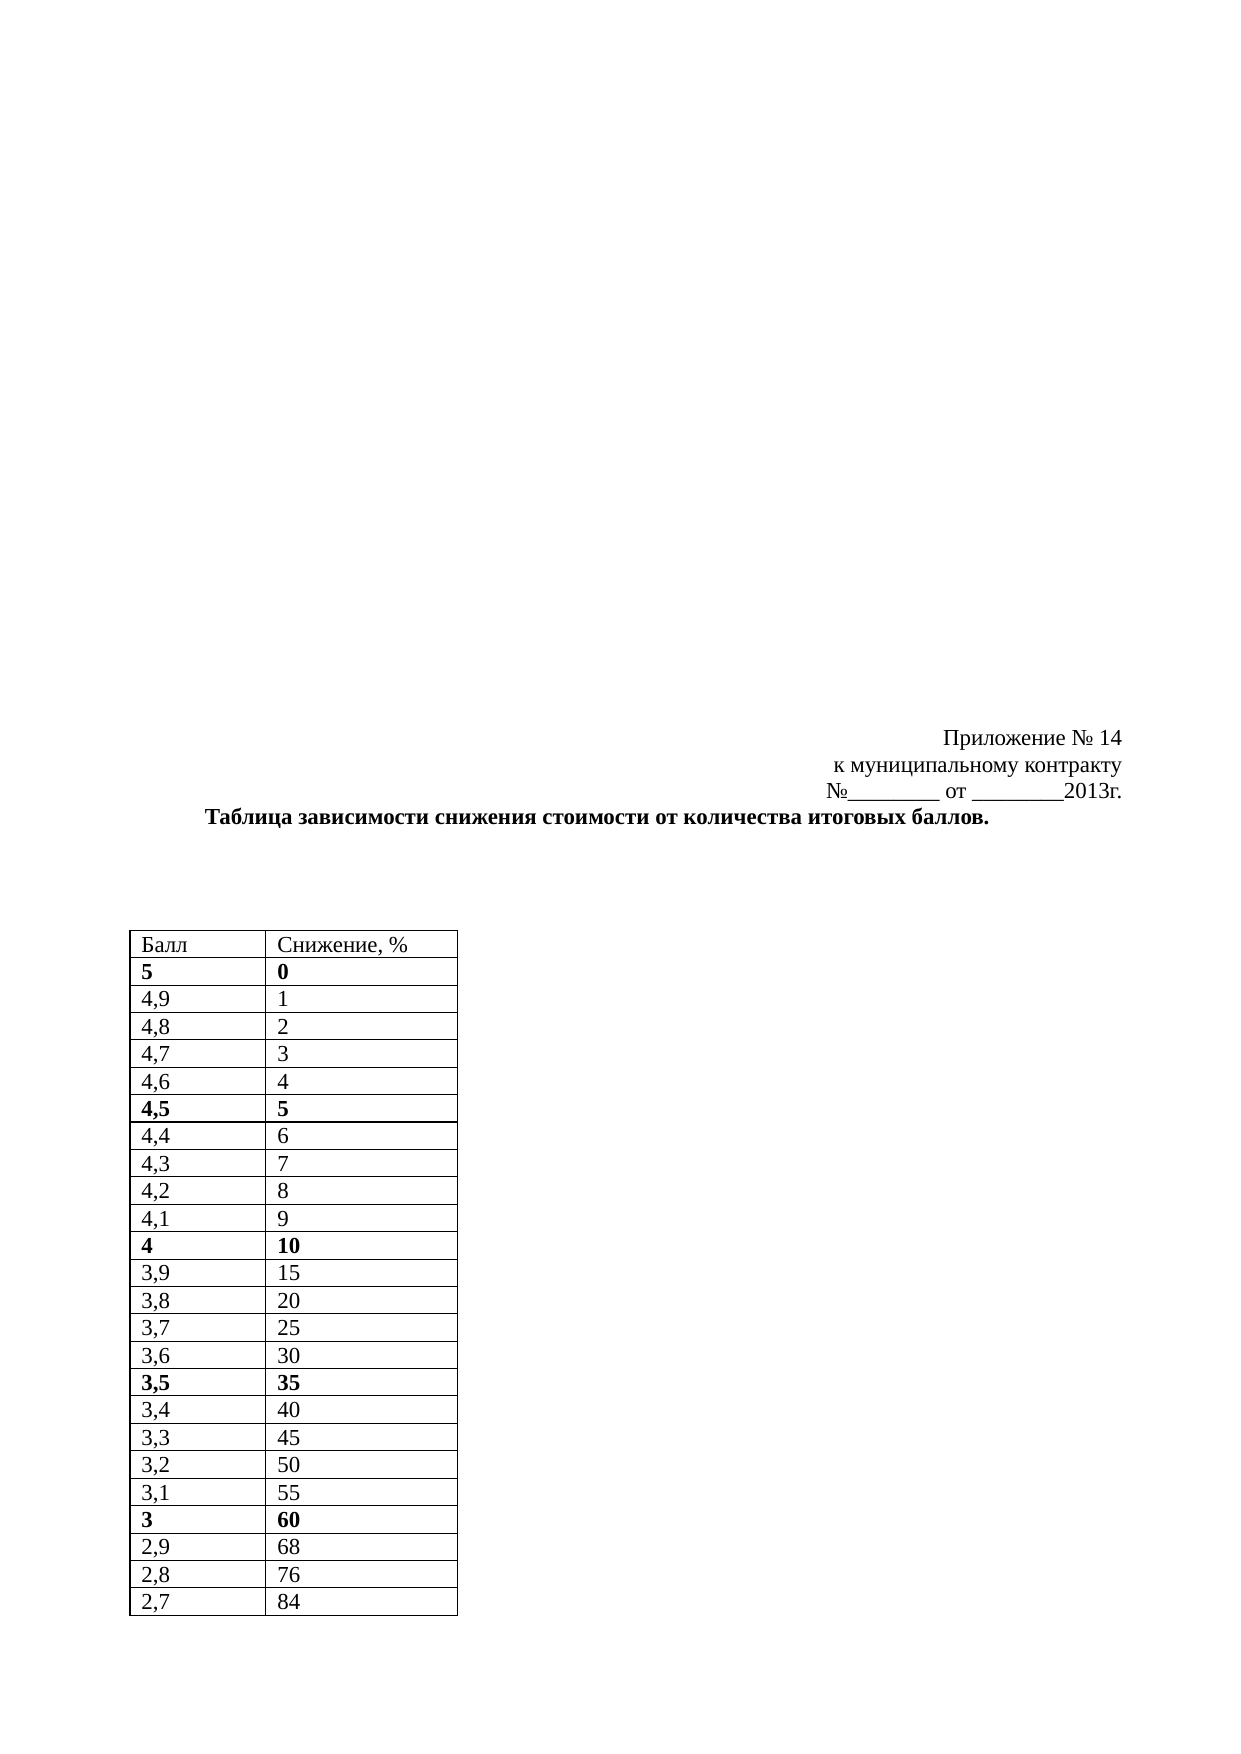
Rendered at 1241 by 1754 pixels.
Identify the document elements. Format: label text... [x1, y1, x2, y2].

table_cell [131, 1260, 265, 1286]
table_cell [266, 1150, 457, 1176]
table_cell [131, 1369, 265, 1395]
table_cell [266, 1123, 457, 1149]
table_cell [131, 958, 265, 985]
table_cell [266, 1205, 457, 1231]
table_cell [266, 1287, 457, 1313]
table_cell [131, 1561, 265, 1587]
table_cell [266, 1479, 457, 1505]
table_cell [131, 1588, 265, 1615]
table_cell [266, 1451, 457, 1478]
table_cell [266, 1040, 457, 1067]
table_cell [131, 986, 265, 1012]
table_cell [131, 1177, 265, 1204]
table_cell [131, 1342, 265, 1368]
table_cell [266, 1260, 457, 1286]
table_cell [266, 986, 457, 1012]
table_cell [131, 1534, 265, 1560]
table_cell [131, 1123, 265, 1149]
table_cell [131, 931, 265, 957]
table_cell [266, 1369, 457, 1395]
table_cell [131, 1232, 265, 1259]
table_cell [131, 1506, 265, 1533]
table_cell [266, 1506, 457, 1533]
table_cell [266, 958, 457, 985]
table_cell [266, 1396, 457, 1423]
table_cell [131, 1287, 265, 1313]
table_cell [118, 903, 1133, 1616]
text Приложение № 14 [118, 724, 1122, 751]
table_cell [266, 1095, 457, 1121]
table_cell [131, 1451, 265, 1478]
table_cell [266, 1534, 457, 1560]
text к муниципальному контракту [118, 751, 1122, 777]
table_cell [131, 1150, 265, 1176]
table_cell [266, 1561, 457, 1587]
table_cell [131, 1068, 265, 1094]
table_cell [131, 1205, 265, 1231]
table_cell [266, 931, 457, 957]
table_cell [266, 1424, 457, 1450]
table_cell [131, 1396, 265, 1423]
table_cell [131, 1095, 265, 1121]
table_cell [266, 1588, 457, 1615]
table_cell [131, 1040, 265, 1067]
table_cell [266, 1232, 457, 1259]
text №________ от ________2013г. [118, 777, 1122, 803]
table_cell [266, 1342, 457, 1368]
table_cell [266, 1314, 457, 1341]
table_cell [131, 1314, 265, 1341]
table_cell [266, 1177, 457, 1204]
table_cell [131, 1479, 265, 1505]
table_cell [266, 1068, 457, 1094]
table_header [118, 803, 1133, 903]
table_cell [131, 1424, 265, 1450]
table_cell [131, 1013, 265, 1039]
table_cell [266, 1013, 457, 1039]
